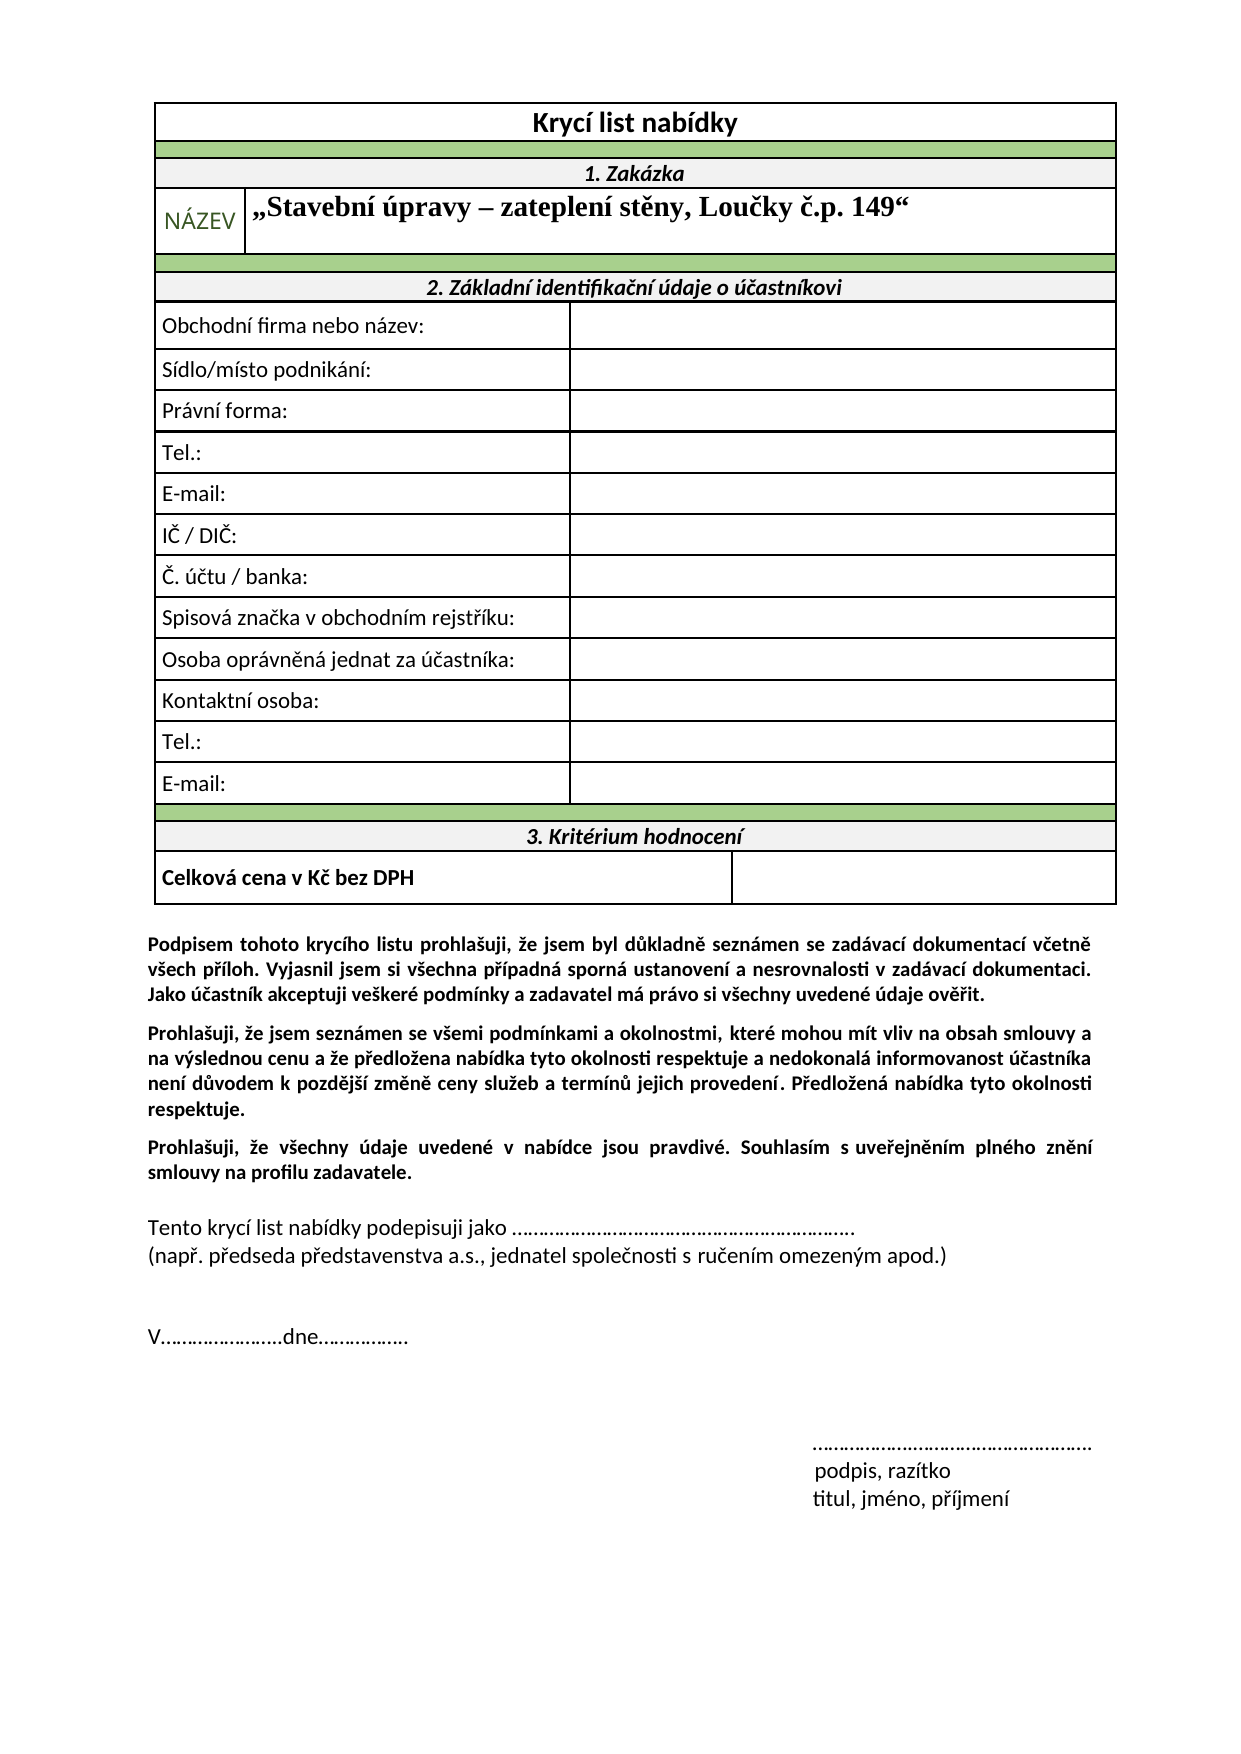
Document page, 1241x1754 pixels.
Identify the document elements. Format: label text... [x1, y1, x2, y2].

table_cell [571, 763, 1115, 802]
table_cell E-mail: [156, 474, 569, 513]
table_cell [156, 805, 1115, 820]
text titul, jméno, příjmení [148, 1484, 1093, 1512]
text Prohlašuji, že jsem seznámen se všemi podmínkami a okolnostmi, které mohou mít vliv na obsah smlouvy a na výslednou cenu a že předložena nabídka tyto okolnosti respektuje a nedokonalá informovanost účastníka není důvodem k pozdější změně ceny služeb a termínů jejich provedení. Předložená nabídka tyto okolnosti respektuje. [148, 1020, 1093, 1121]
table_cell [571, 303, 1115, 348]
table_cell NÁZEV [156, 189, 244, 253]
text ……………….……………………………. [148, 1428, 1093, 1456]
table_cell [571, 556, 1115, 596]
table_cell [156, 142, 1115, 157]
text Tento krycí list nabídky podepisuji jako ……………………………………………………….. [148, 1213, 1093, 1241]
table_cell [156, 255, 1115, 271]
table_cell Sídlo/místo podnikání: [156, 350, 569, 389]
table_cell 3. Kritérium hodnocení [156, 822, 1115, 850]
table_cell Právní forma: [156, 391, 569, 430]
table_cell [571, 598, 1115, 637]
table_cell [571, 474, 1115, 513]
text podpis, razítko [148, 1456, 1093, 1484]
table_cell Celková cena v Kč bez DPH [156, 852, 731, 902]
table_cell [571, 391, 1115, 430]
text V…………………..dne…………….. [148, 1322, 1093, 1350]
table_cell Spisová značka v obchodním rejstříku: [156, 598, 569, 637]
table_cell [733, 852, 1115, 902]
table_cell [571, 350, 1115, 389]
table_cell Obchodní firma nebo název: [156, 303, 569, 348]
text (např. předseda představenstva a.s., jednatel společnosti s ručením omezeným apod.) [148, 1241, 1093, 1269]
table_cell 2. Základní identifikační údaje o účastníkovi [156, 273, 1115, 300]
text Podpisem tohoto krycího listu prohlašuji, že jsem byl důkladně seznámen se zadávací dokumentací včetně všech příloh. Vyjasnil jsem si všechna případná sporná ustanovení a nesrovnalosti v zadávací dokumentaci. Jako účastník akceptuji veškeré podmínky a zadavatel má právo si všechny uvedené údaje ověřit. [148, 931, 1093, 1007]
table_cell [571, 639, 1115, 678]
table_cell Tel.: [156, 722, 569, 761]
table_cell Č. účtu / banka: [156, 556, 569, 596]
table_cell Tel.: [156, 433, 569, 472]
table_cell Osoba oprávněná jednat za účastníka: [156, 639, 569, 678]
table_cell [571, 433, 1115, 472]
table_cell 1. Zakázka [156, 159, 1115, 187]
table_cell E-mail: [156, 763, 569, 802]
table_cell Kontaktní osoba: [156, 681, 569, 720]
table_cell IČ / DIČ: [156, 515, 569, 554]
table_cell „Stavební úpravy – zateplení stěny, Loučky č.p. 149“ [246, 189, 1115, 253]
table_cell [571, 722, 1115, 761]
table_cell [571, 681, 1115, 720]
text Prohlašuji, že všechny údaje uvedené v nabídce jsou pravdivé. Souhlasím s uveřejněním plného znění smlouvy na profilu zadavatele. [148, 1134, 1093, 1185]
table_header Krycí list nabídky [156, 104, 1115, 139]
table_cell [571, 515, 1115, 554]
